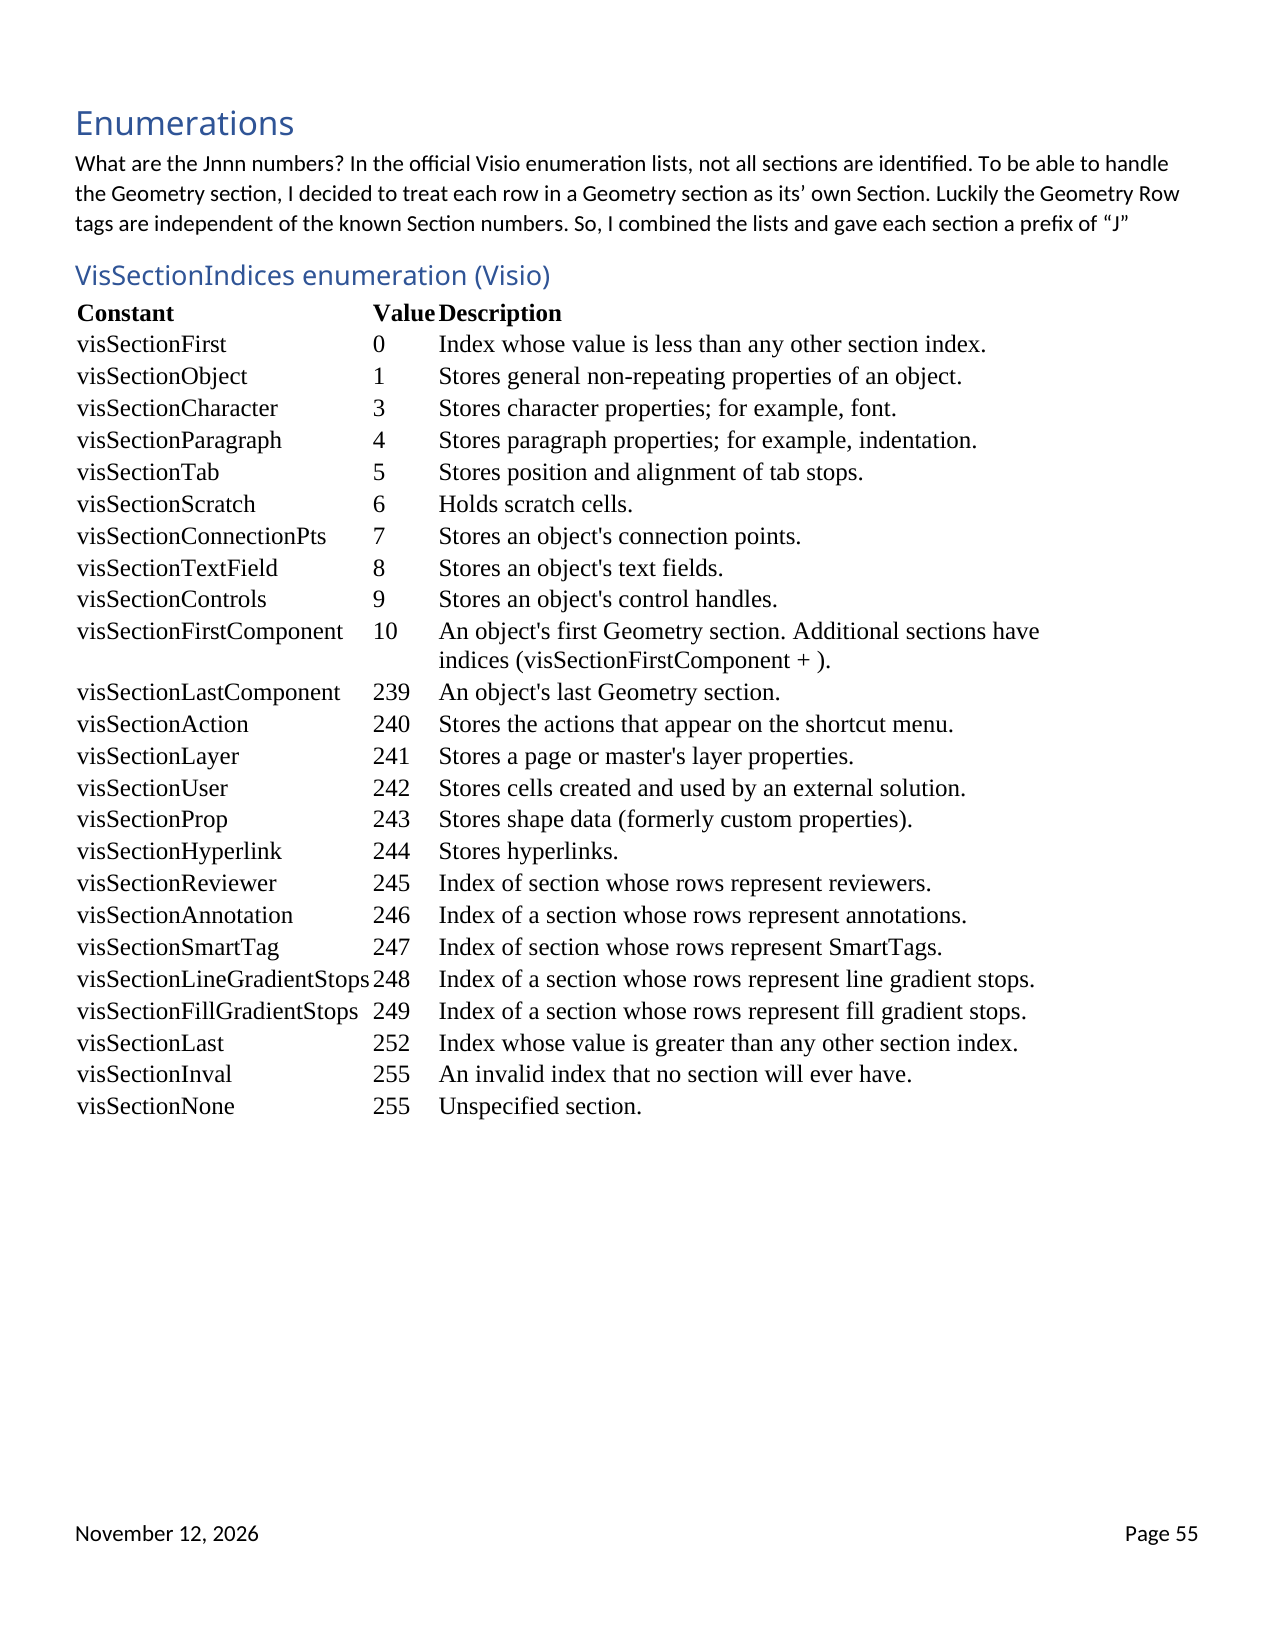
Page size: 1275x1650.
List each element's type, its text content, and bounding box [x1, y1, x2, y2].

table_header Value [371, 296, 437, 328]
table_cell visSectionParagraph [75, 424, 371, 455]
table_cell 255 [371, 1058, 437, 1090]
table_cell An object's last Geometry section. [437, 675, 1066, 707]
table_cell Stores paragraph properties; for example, indentation. [437, 424, 1066, 455]
table_cell visSectionObject [75, 360, 371, 392]
table_cell 241 [371, 739, 437, 771]
table_cell 239 [371, 675, 437, 707]
table_cell 244 [371, 835, 437, 867]
table_cell 243 [371, 803, 437, 835]
table_cell visSectionFirstComponent [75, 615, 371, 675]
table_cell 246 [371, 899, 437, 930]
table_cell 6 [371, 487, 437, 519]
table_cell Stores shape data (formerly custom properties). [437, 803, 1066, 835]
table_cell Index of section whose rows represent SmartTags. [437, 930, 1066, 962]
table_cell 240 [371, 707, 437, 739]
table_cell 242 [371, 771, 437, 803]
table_cell 247 [371, 930, 437, 962]
table_cell Index of a section whose rows represent line gradient stops. [437, 962, 1066, 994]
table_cell visSectionLast [75, 1026, 371, 1058]
table_cell visSectionUser [75, 771, 371, 803]
table_cell visSectionNone [75, 1090, 371, 1122]
table_cell visSectionFirst [75, 328, 371, 360]
table_cell Index of a section whose rows represent fill gradient stops. [437, 994, 1066, 1026]
table_cell visSectionLastComponent [75, 675, 371, 707]
table_cell visSectionFillGradientStops [75, 994, 371, 1026]
table_cell visSectionTextField [75, 551, 371, 583]
table_cell 4 [371, 424, 437, 455]
table_header Description [437, 296, 1066, 328]
table_cell visSectionLayer [75, 739, 371, 771]
table_cell Stores the actions that appear on the shortcut menu. [437, 707, 1066, 739]
table_cell Stores character properties; for example, font. [437, 392, 1066, 423]
table_cell 0 [371, 328, 437, 360]
table_cell 245 [371, 867, 437, 898]
table_cell 252 [371, 1026, 437, 1058]
table_cell An object's first Geometry section. Additional sections have indices (visSectionFirstComponent + ). [437, 615, 1066, 675]
table_cell 249 [371, 994, 437, 1026]
table_cell 8 [371, 551, 437, 583]
table_cell 5 [371, 455, 437, 487]
table_cell visSectionCharacter [75, 392, 371, 423]
table_cell visSectionProp [75, 803, 371, 835]
table_cell Index of section whose rows represent reviewers. [437, 867, 1066, 898]
table_cell visSectionConnectionPts [75, 519, 371, 551]
table_cell Stores a page or master's layer properties. [437, 739, 1066, 771]
table_cell 9 [371, 583, 437, 615]
table_cell visSectionSmartTag [75, 930, 371, 962]
table_cell Index of a section whose rows represent annotations. [437, 899, 1066, 930]
table_cell Stores an object's text fields. [437, 551, 1066, 583]
subtitle VisSectionIndices enumeration (Visio) [75, 256, 1200, 293]
table_cell 7 [371, 519, 437, 551]
table_cell visSectionLineGradientStops [75, 962, 371, 994]
table_cell 248 [371, 962, 437, 994]
table_cell visSectionAnnotation [75, 899, 371, 930]
table_header Constant [75, 296, 371, 328]
table_cell Stores cells created and used by an external solution. [437, 771, 1066, 803]
table_cell visSectionAction [75, 707, 371, 739]
table_cell 10 [371, 615, 437, 675]
table_cell Stores an object's control handles. [437, 583, 1066, 615]
table_cell visSectionReviewer [75, 867, 371, 898]
table_cell Stores an object's connection points. [437, 519, 1066, 551]
table_cell visSectionInval [75, 1058, 371, 1090]
table_cell 255 [371, 1090, 437, 1122]
table_cell Unspecified section. [437, 1090, 1066, 1122]
table_cell 3 [371, 392, 437, 423]
table_cell Index whose value is greater than any other section index. [437, 1026, 1066, 1058]
table_cell Stores hyperlinks. [437, 835, 1066, 867]
subtitle Enumerations [75, 100, 1200, 145]
table_cell An invalid index that no section will ever have. [437, 1058, 1066, 1090]
table_cell visSectionHyperlink [75, 835, 371, 867]
table_cell 1 [371, 360, 437, 392]
text What are the Jnnn numbers? In the official Visio enumeration lists, not all sections are identified. To be able to handle the Geometry section, I decided to treat each row in a Geometry section as its’ own Section. Luckily the Geometry Row tags are independent of the known Section numbers. So, I combined the lists and gave each section a prefix of “J” [75, 149, 1200, 237]
table_cell Holds scratch cells. [437, 487, 1066, 519]
table_cell Index whose value is less than any other section index. [437, 328, 1066, 360]
table_cell visSectionScratch [75, 487, 371, 519]
table_cell Stores general non-repeating properties of an object. [437, 360, 1066, 392]
table_cell visSectionTab [75, 455, 371, 487]
table_cell Stores position and alignment of tab stops. [437, 455, 1066, 487]
table_cell visSectionControls [75, 583, 371, 615]
